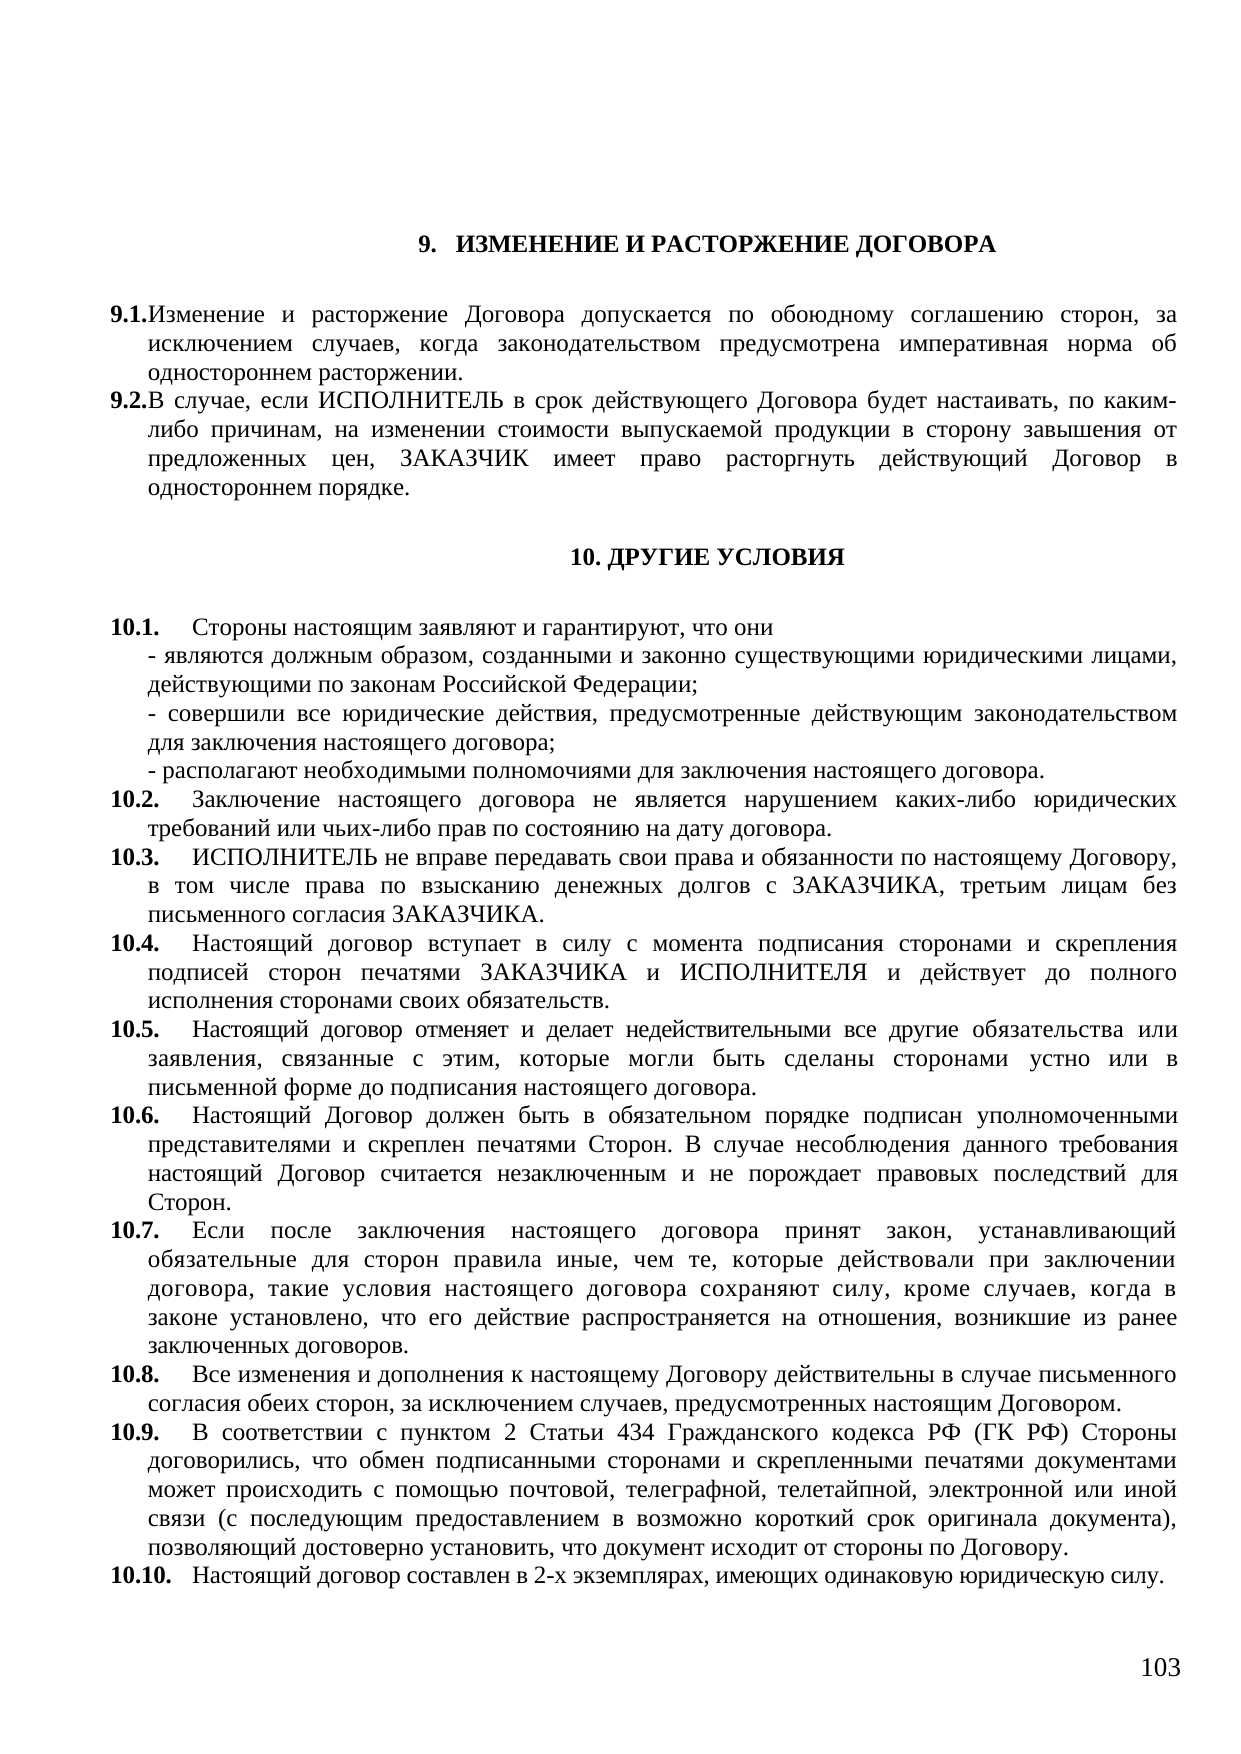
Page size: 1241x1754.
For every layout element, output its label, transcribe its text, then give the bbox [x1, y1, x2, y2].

list Настоящий договор отменяет и делает недействительными все другие обязательства или заявления, связанные с этим, которые могли быть сделаны сторонами устно или в письменной форме до подписания настоящего договора. [110, 1014, 1178, 1101]
list Все изменения и дополнения к настоящему Договору действительны в случае письменного согласия обеих сторон, за исключением случаев, предусмотренных настоящим Договором. [110, 1359, 1178, 1417]
list Изменение и расторжение Договора допускается по обоюдному соглашению сторон, за исключением случаев, когда законодательством предусмотрена императивная норма об одностороннем расторжении. [110, 299, 1178, 386]
text - совершили все юридические действия, предусмотренные действующим законодательством для заключения настоящего договора; [148, 698, 1178, 756]
list Настоящий Договор должен быть в обязательном порядке подписан уполномоченными представителями и скреплен печатями Сторон. В случае несоблюдения данного требования настоящий Договор считается незаключенным и не порождает правовых последствий для Сторон. [110, 1101, 1178, 1216]
list Настоящий договор вступает в силу с момента подписания сторонами и скрепления подписей сторон печатями ЗАКАЗЧИКА и ИСПОЛНИТЕЛЯ и действует до полного исполнения сторонами своих обязательств. [110, 928, 1178, 1014]
list Если после заключения настоящего договора принят закон, устанавливающий обязательные для сторон правила иные, чем те, которые действовали при заключении договора, такие условия настоящего договора сохраняют силу, кроме случаев, когда в законе установлено, что его действие распространяется на отношения, возникшие из ранее заключенных договоров. [110, 1216, 1178, 1359]
list В соответствии с пунктом 2 Статьи 434 Гражданского кодекса РФ (ГК РФ) Стороны договорились, что обмен подписанными сторонами и скрепленными печатями документами может происходить с помощью почтовой, телеграфной, телетайпной, электронной или иной связи (с последующим предоставлением в возможно короткий срок оригинала документа), позволяющий достоверно установить, что документ исходит от стороны по Договору. [110, 1417, 1178, 1561]
list В случае, если ИСПОЛНИТЕЛЬ в срок действующего Договора будет настаивать, по каким-либо причинам, на изменении стоимости выпускаемой продукции в сторону завышения от предложенных цен, ЗАКАЗЧИК имеет право расторгнуть действующий Договор в одностороннем порядке. [110, 386, 1178, 501]
text - являются должным образом, созданными и законно существующими юридическими лицами, действующими по законам Российской Федерации; [148, 641, 1178, 698]
list ИСПОЛНИТЕЛЬ не вправе передавать свои права и обязанности по настоящему Договору, в том числе права по взысканию денежных долгов с ЗАКАЗЧИКА, третьим лицам без письменного согласия ЗАКАЗЧИКА. [110, 842, 1178, 928]
text - располагают необходимыми полномочиями для заключения настоящего договора. [148, 756, 1178, 784]
list Настоящий договор составлен в 2-х экземплярах, имеющих одинаковую юридическую силу. [110, 1561, 1178, 1589]
list ДРУГИЕ УСЛОВИЯ [236, 542, 1178, 571]
list Стороны настоящим заявляют и гарантируют, что они [110, 612, 1178, 641]
list Заключение настоящего договора не является нарушением каких-либо юридических требований или чьих-либо прав по состоянию на дату договора. [110, 784, 1178, 842]
list ИЗМЕНЕНИЕ И РАСТОРЖЕНИЕ ДОГОВОРА [236, 229, 1178, 258]
